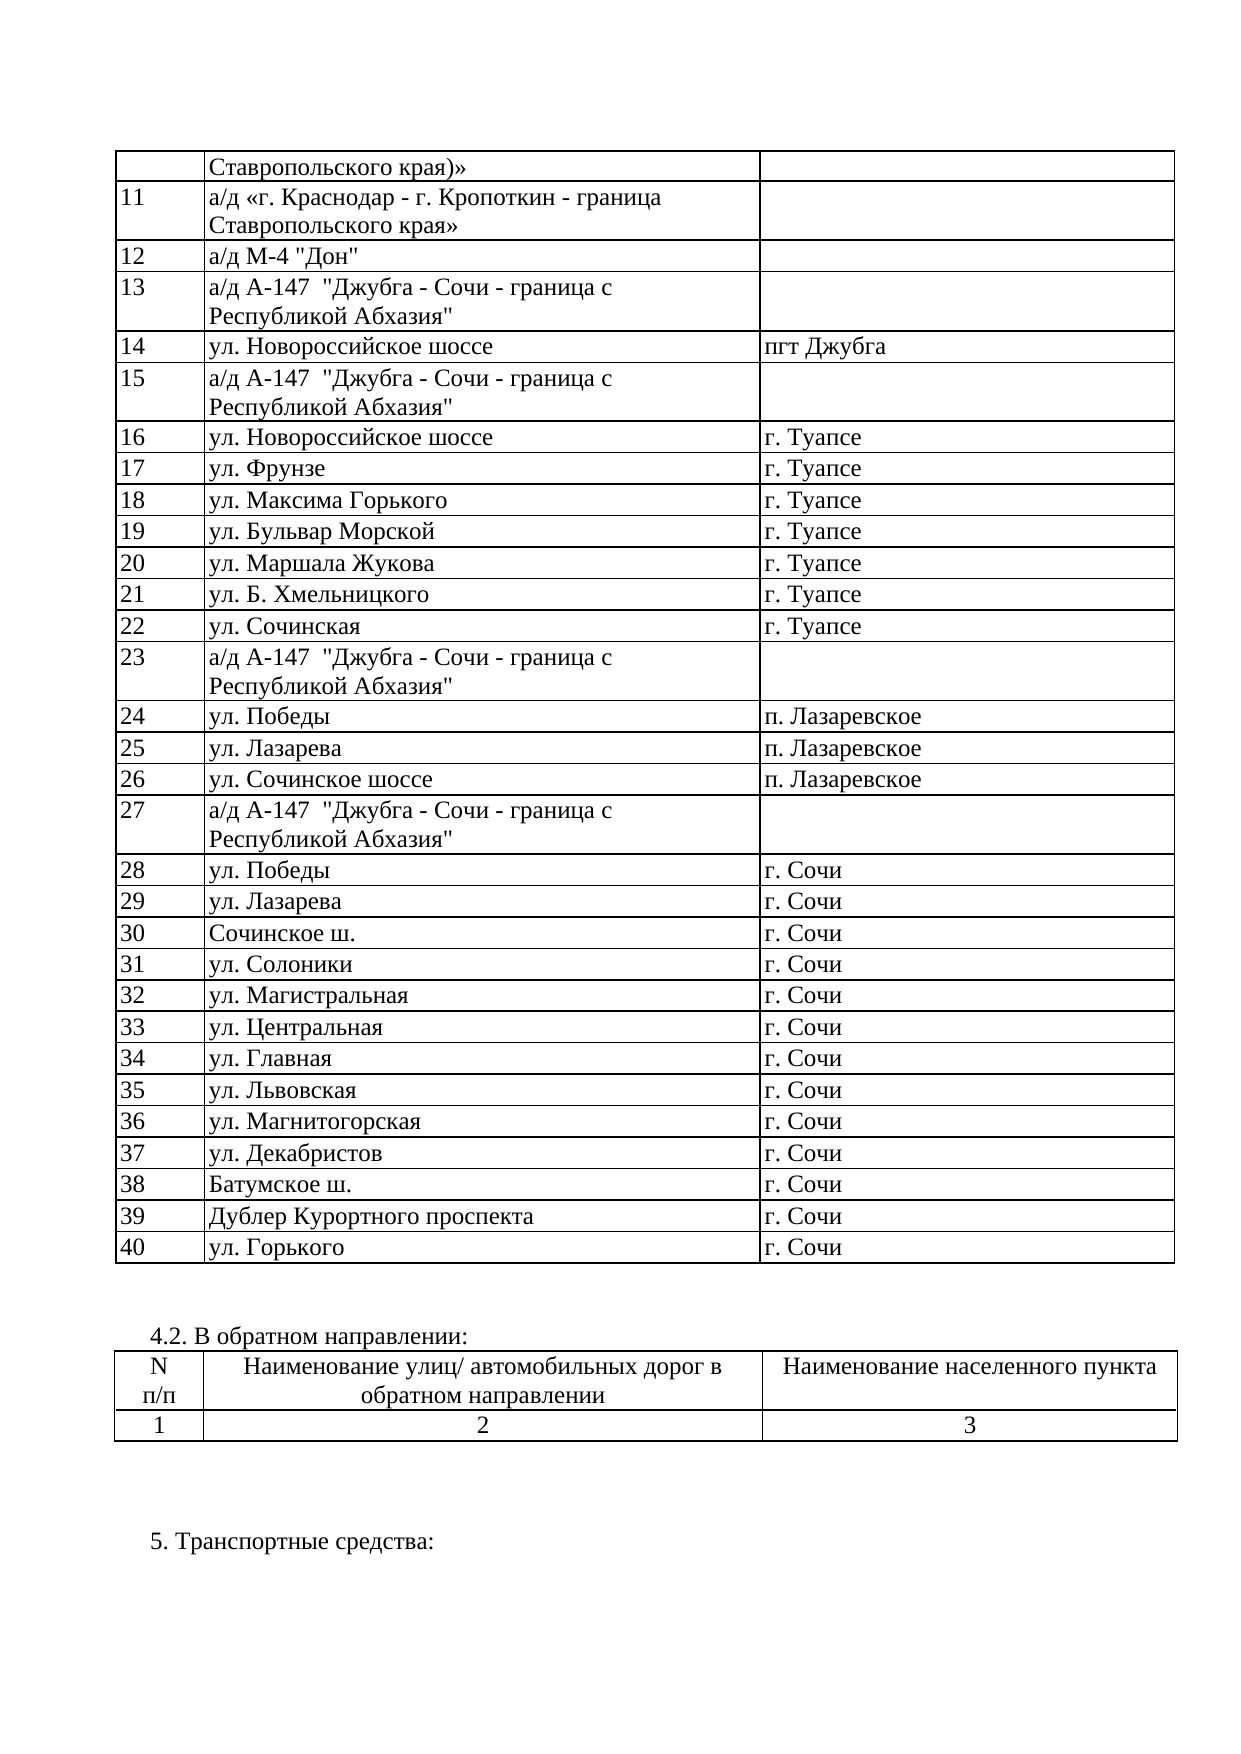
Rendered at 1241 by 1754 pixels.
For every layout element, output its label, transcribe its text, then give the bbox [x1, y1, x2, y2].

table_cell г. Сочи [761, 1232, 1174, 1262]
table_cell г. Туапсе [761, 579, 1174, 609]
table_cell г. Туапсе [761, 485, 1174, 515]
table_cell г. Сочи [761, 981, 1174, 1010]
table_cell п. Лазаревское [761, 764, 1174, 794]
table_cell п. Лазаревское [761, 701, 1174, 731]
table_cell 22 [117, 611, 204, 641]
table_cell г. Сочи [761, 1075, 1174, 1105]
table_header N п/п [115, 1352, 203, 1409]
table_cell г. Сочи [761, 1012, 1174, 1042]
table_cell 33 [117, 1012, 204, 1042]
table_cell 24 [117, 701, 204, 731]
text 4.2. В обратном направлении: [150, 1321, 1090, 1350]
table_cell ул. Новороссийское шоссе [205, 332, 759, 361]
table_cell [761, 241, 1174, 271]
table_cell г. Сочи [761, 1138, 1174, 1168]
table_cell г. Сочи [761, 949, 1174, 979]
table_cell Дублер Курортного проспекта [205, 1201, 759, 1231]
table_cell 39 [117, 1201, 204, 1231]
table_cell г. Сочи [761, 1169, 1174, 1199]
table_cell ул. Главная [205, 1043, 759, 1073]
table_cell ул. Горького [205, 1232, 759, 1262]
table_cell г. Сочи [761, 1106, 1174, 1136]
table_cell г. Туапсе [761, 548, 1174, 578]
table_cell 40 [117, 1232, 204, 1262]
table_cell 17 [117, 453, 204, 483]
table_cell 12 [117, 241, 204, 271]
table_cell г. Сочи [761, 855, 1174, 884]
table_cell ул. Магистральная [205, 981, 759, 1010]
table_cell 31 [117, 949, 204, 979]
table_cell г. Туапсе [761, 453, 1174, 483]
table_cell а/д А-147 "Джубга - Сочи - граница с Республикой Абхазия" [205, 642, 759, 700]
table_cell а/д А-147 "Джубга - Сочи - граница с Республикой Абхазия" [205, 272, 759, 330]
table_cell 25 [117, 733, 204, 763]
table_cell ул. Львовская [205, 1075, 759, 1105]
table_cell 21 [117, 579, 204, 609]
table_cell г. Сочи [761, 918, 1174, 947]
table_cell 23 [117, 642, 204, 700]
table_cell ул. Фрунзе [205, 453, 759, 483]
table_cell 16 [117, 422, 204, 452]
table_cell 20 [117, 548, 204, 578]
table_cell 1 [115, 1410, 203, 1440]
table_cell 19 [117, 516, 204, 546]
table_cell Сочинское ш. [205, 918, 759, 947]
table_cell 30 [117, 918, 204, 947]
table_cell а/д А-147 "Джубга - Сочи - граница с Республикой Абхазия" [205, 796, 759, 853]
table_cell г. Сочи [761, 1043, 1174, 1073]
table_cell ул. Бульвар Морской [205, 516, 759, 546]
table_cell 14 [117, 332, 204, 361]
table_cell 11 [117, 182, 204, 239]
table_cell а/д «г. Краснодар - г. Кропоткин - граница Ставропольского края» [205, 182, 759, 239]
table_cell а/д А-147 "Джубга - Сочи - граница с Республикой Абхазия" [205, 363, 759, 420]
table_cell 32 [117, 981, 204, 1010]
table_cell 36 [117, 1106, 204, 1136]
table_cell [761, 152, 1174, 180]
table_cell 26 [117, 764, 204, 794]
table_cell ул. Солоники [205, 949, 759, 979]
table_cell [761, 272, 1174, 330]
table_header Наименование улиц/ автомобильных дорог в обратном направлении [204, 1352, 762, 1409]
table_cell ул. Б. Хмельницкого [205, 579, 759, 609]
table_cell а/д М-4 "Дон" [205, 241, 759, 271]
table_cell 34 [117, 1043, 204, 1073]
table_cell [761, 642, 1174, 700]
table_cell ул. Лазарева [205, 733, 759, 763]
table_cell ул. Сочинское шоссе [205, 764, 759, 794]
table_cell г. Сочи [761, 1201, 1174, 1231]
table_cell [761, 796, 1174, 853]
table_cell 37 [117, 1138, 204, 1168]
table_cell ул. Маршала Жукова [205, 548, 759, 578]
text 5. Транспортные средства: [150, 1526, 1090, 1554]
table_cell 2 [204, 1411, 762, 1440]
table_cell 18 [117, 485, 204, 515]
table_cell ул. Лазарева [205, 886, 759, 916]
table_cell 3 [763, 1409, 1177, 1440]
table_cell ул. Магнитогорская [205, 1106, 759, 1136]
table_cell пгт Джубга [761, 332, 1174, 361]
table_cell 15 [117, 363, 204, 420]
table_cell ул. Сочинская [205, 611, 759, 641]
table_cell 29 [117, 886, 204, 916]
table_cell 10 [117, 152, 204, 180]
table_cell 35 [117, 1075, 204, 1105]
table_cell ул. Декабристов [205, 1138, 759, 1168]
table_cell [761, 363, 1174, 420]
table_cell ул. Победы [205, 701, 759, 731]
table_cell [761, 182, 1174, 239]
table_cell г. Туапсе [761, 516, 1174, 546]
table_header Наименование населенного пункта [763, 1352, 1177, 1409]
table_cell г. Сочи [761, 886, 1174, 916]
table_cell 13 [117, 272, 204, 330]
table_cell 27 [117, 796, 204, 853]
table_cell г. Туапсе [761, 611, 1174, 641]
table_cell ул. Центральная [205, 1012, 759, 1042]
table_cell 28 [117, 855, 204, 884]
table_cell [205, 152, 759, 180]
table_cell Батумское ш. [205, 1169, 759, 1199]
table_cell 38 [117, 1169, 204, 1199]
table_cell ул. Максима Горького [205, 485, 759, 515]
table_cell ул. Победы [205, 855, 759, 884]
table_cell г. Туапсе [761, 422, 1174, 452]
table_cell ул. Новороссийское шоссе [205, 422, 759, 452]
table_cell п. Лазаревское [761, 733, 1174, 763]
